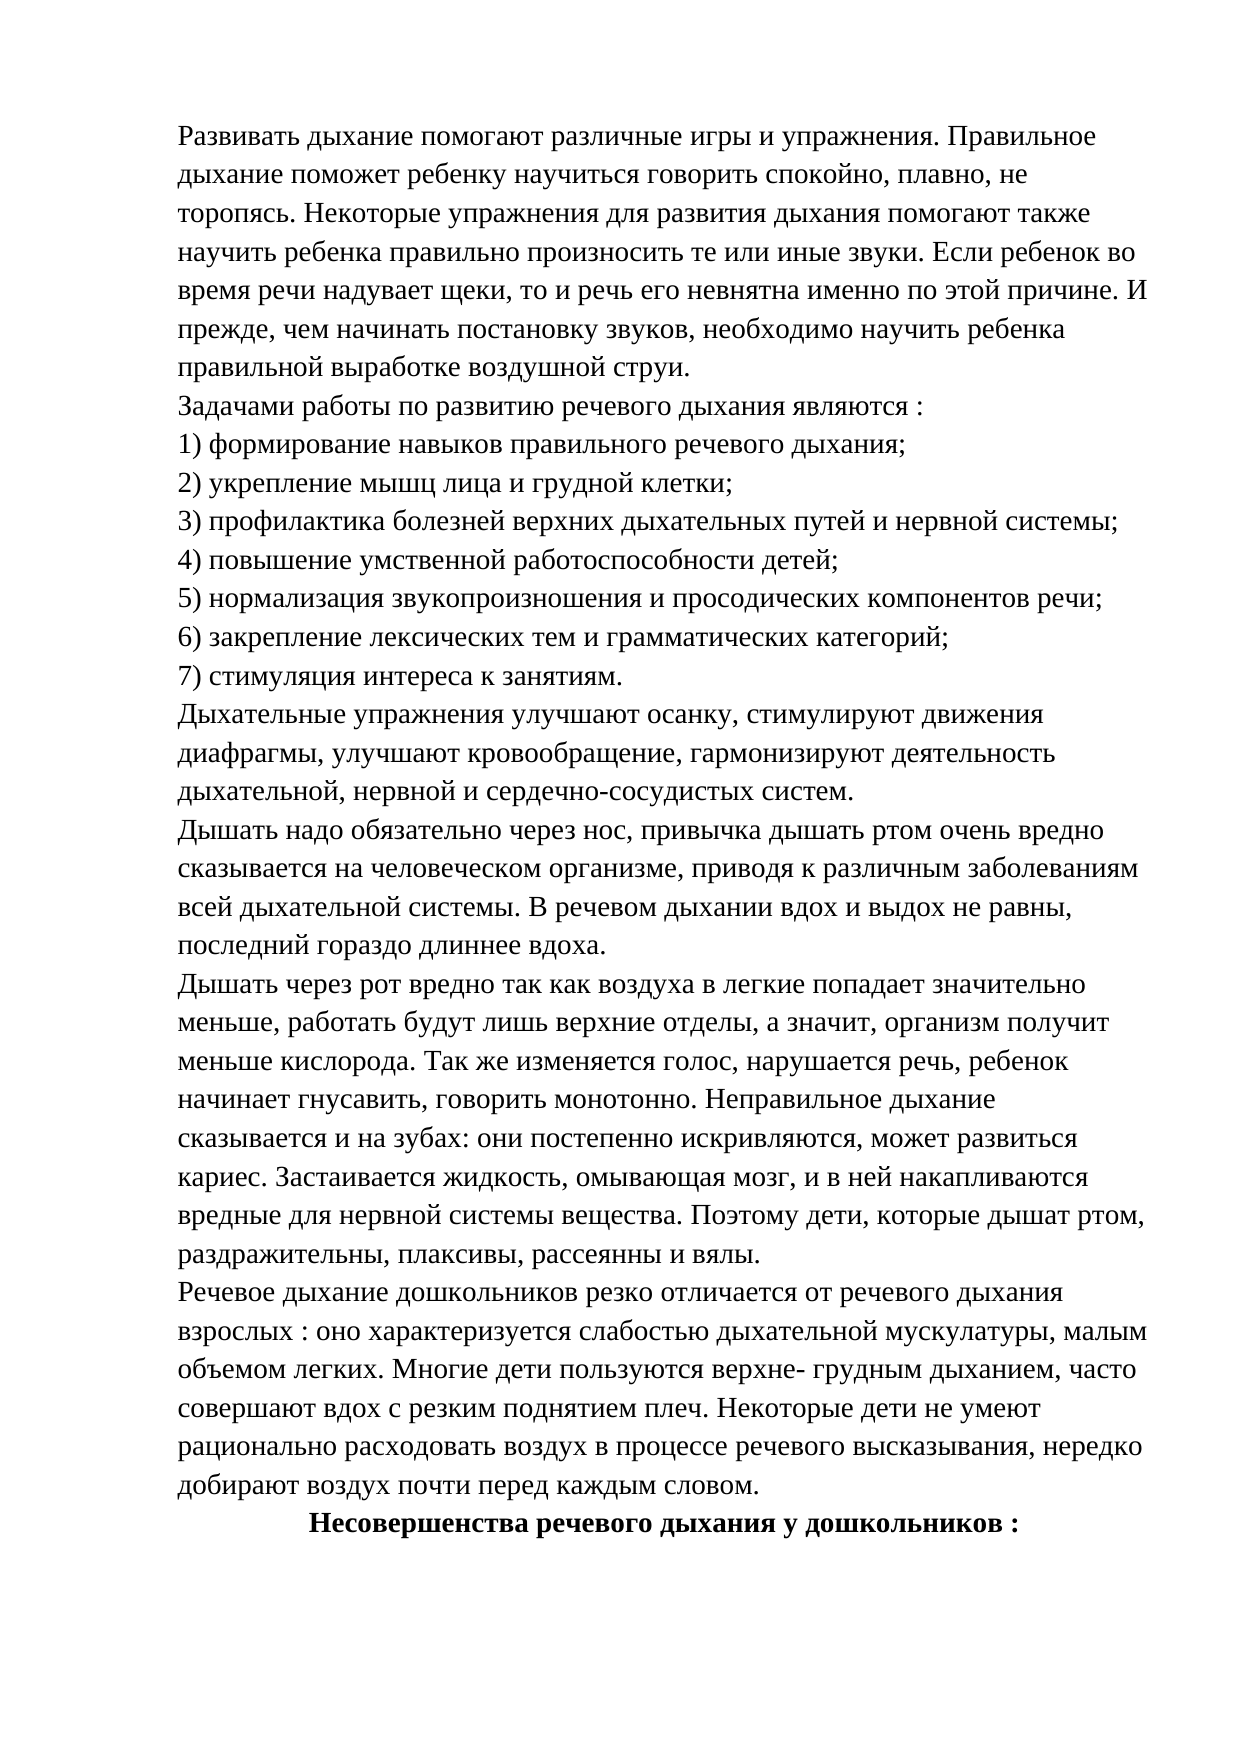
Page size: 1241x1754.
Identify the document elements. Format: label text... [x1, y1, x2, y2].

text Развивать дыхание помогают различные игры и упражнения. Правильное дыхание поможет ребенку научиться говорить спокойно, плавно, не торопясь. Некоторые упражнения для развития дыхания помогают также научить ребенка правильно произносить те или иные звуки. Если ребенок во время речи надувает щеки, то и речь его невнятна именно по этой причине. И прежде, чем начинать постановку звуков, необходимо научить ребенка правильной выработке воздушной струи. [177, 118, 1152, 383]
text 7) стимуляция интереса к занятиям. [177, 658, 1152, 691]
text 4) повышение умственной работоспособности детей; [177, 542, 1152, 576]
text Задачами работы по развитию речевого дыхания являются : [177, 388, 1152, 421]
text Дышать через рот вредно так как воздуха в легкие попадает значительно меньше, работать будут лишь верхние отделы, а значит, организм получит меньше кислорода. Так же изменяется голос, нарушается речь, ребенок начинает гнусавить, говорить монотонно. Неправильное дыхание сказывается и на зубах: они постепенно искривляются, может развиться кариес. Застаивается жидкость, омывающая мозг, и в ней накапливаются вредные для нервной системы вещества. Поэтому дети, которые дышат ртом, раздражительны, плаксивы, рассеянны и вялы. [177, 966, 1152, 1269]
text 5) нормализация звукопроизношения и просодических компонентов речи; [177, 581, 1152, 614]
text Несовершенства речевого дыхания у дошкольников : [177, 1506, 1152, 1539]
text Дыхательные упражнения улучшают осанку, стимулируют движения диафрагмы, улучшают кровообращение, гармонизируют деятельность дыхательной, нервной и сердечно-сосудистых систем. [177, 696, 1152, 807]
text Дышать надо обязательно через нос, привычка дышать ртом очень вредно сказывается на человеческом организме, приводя к различным заболеваниям всей дыхательной системы. В речевом дыхании вдох и выдох не равны, последний гораздо длиннее вдоха. [177, 812, 1152, 961]
text 6) закрепление лексических тем и грамматических категорий; [177, 619, 1152, 653]
text 3) профилактика болезней верхних дыхательных путей и нервной системы; [177, 503, 1152, 537]
text 2) укрепление мышц лица и грудной клетки; [177, 465, 1152, 498]
text Речевое дыхание дошкольников резко отличается от речевого дыхания взрослых : оно характеризуется слабостью дыхательной мускулатуры, малым объемом легких. Многие дети пользуются верхне- грудным дыханием, часто совершают вдох с резким поднятием плеч. Некоторые дети не умеют рационально расходовать воздух в процессе речевого высказывания, нередко добирают воздух почти перед каждым словом. [177, 1274, 1152, 1501]
text 1) формирование навыков правильного речевого дыхания; [177, 426, 1152, 460]
